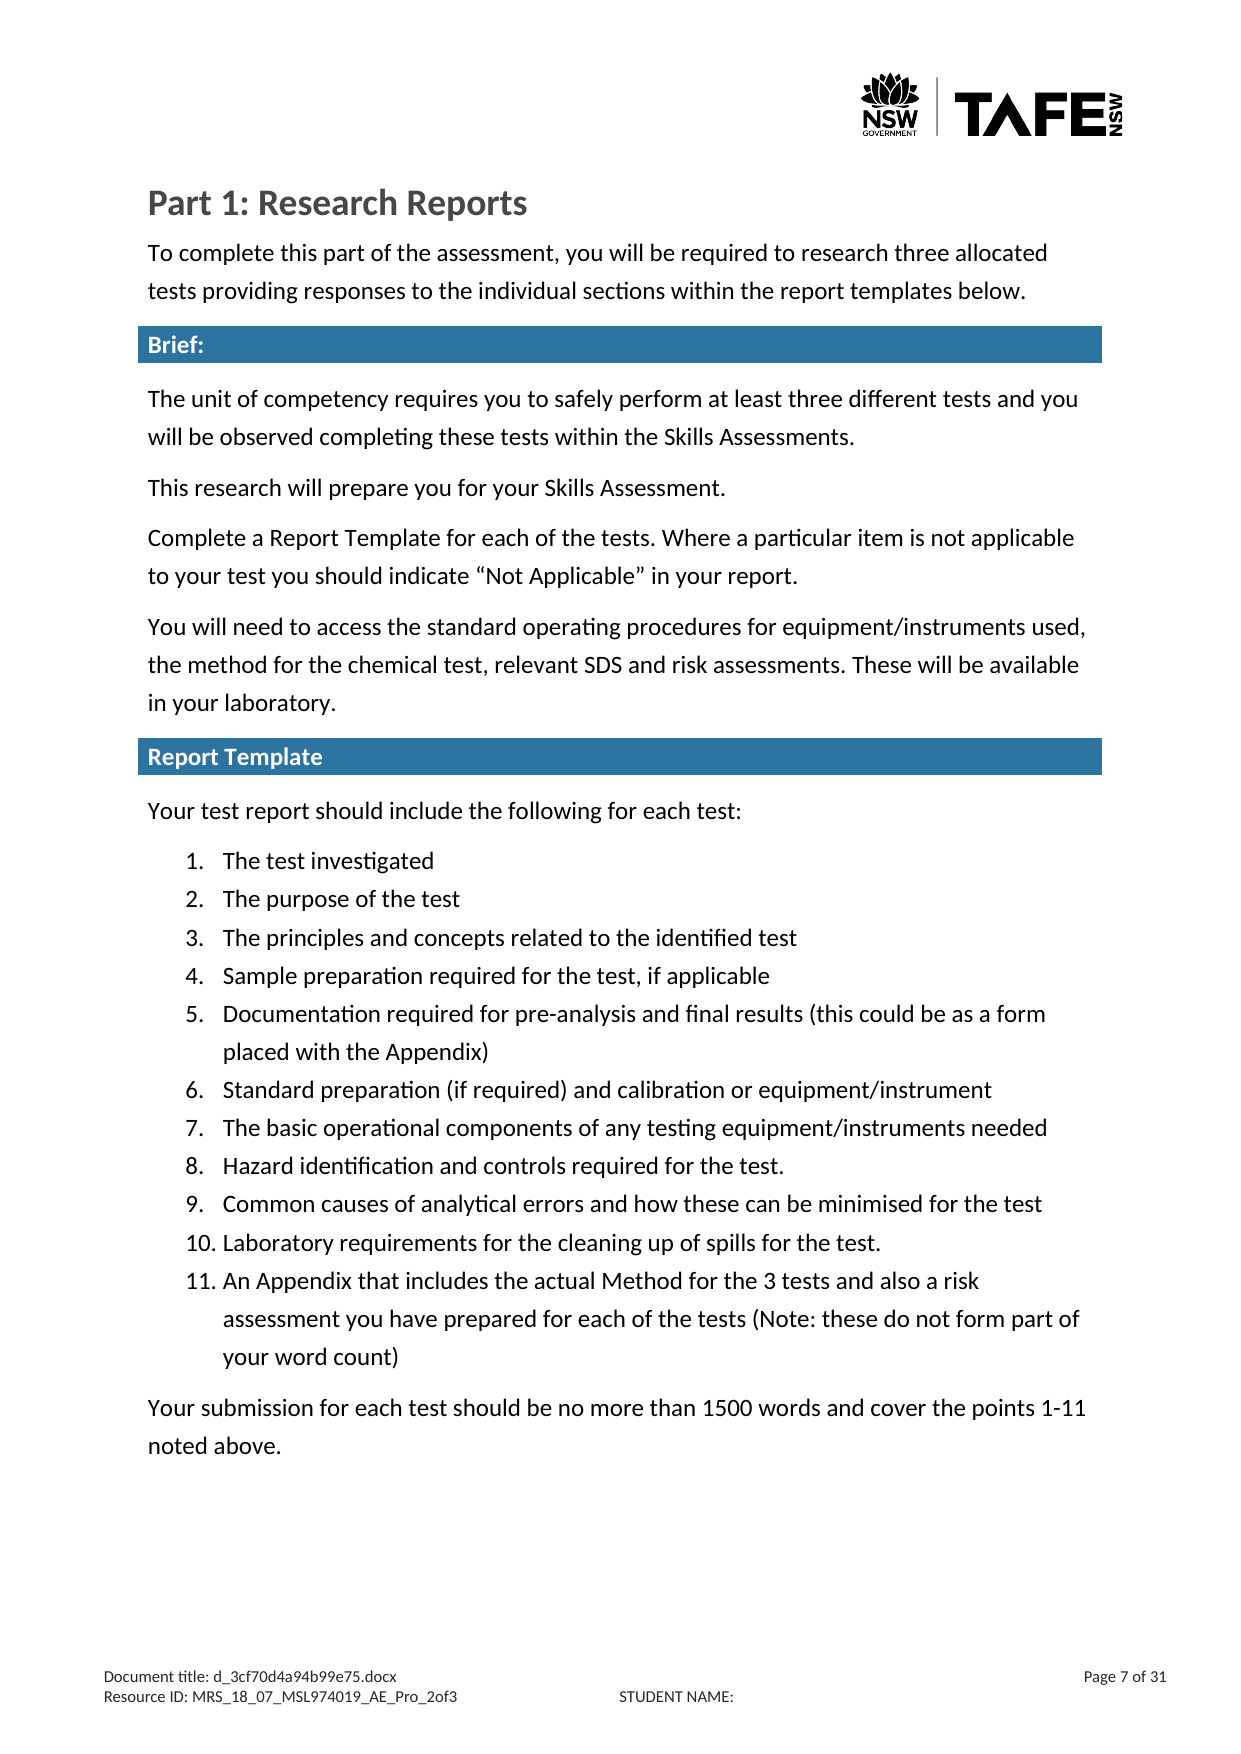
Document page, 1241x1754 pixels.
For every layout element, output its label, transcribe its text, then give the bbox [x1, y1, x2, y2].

text Your test report should include the following for each test: [148, 795, 1092, 825]
picture [861, 71, 1123, 137]
text Your submission for each test should be no more than 1500 words and cover the points 1-11 noted above. [148, 1392, 1092, 1460]
text Report Template [139, 739, 1101, 774]
list Common causes of analytical errors and how these can be minimised for the test [185, 1189, 1092, 1219]
text This research will prepare you for your Skills Assessment. [148, 472, 1092, 502]
list Hazard identification and controls required for the test. [185, 1151, 1092, 1181]
list The purpose of the test [185, 884, 1092, 914]
list Sample preparation required for the test, if applicable [185, 960, 1092, 990]
list The test investigated [185, 846, 1092, 876]
subtitle Part 1: Research Reports [148, 179, 1092, 225]
list Standard preparation (if required) and calibration or equipment/instrument [185, 1074, 1092, 1105]
list The basic operational components of any testing equipment/instruments needed [185, 1112, 1092, 1143]
list Laboratory requirements for the cleaning up of spills for the test. [185, 1227, 1092, 1257]
text To complete this part of the assessment, you will be required to research three allocated tests providing responses to the individual sections within the report templates below. [148, 237, 1092, 306]
list Documentation required for pre-analysis and final results (this could be as a form placed with the Appendix) [185, 998, 1092, 1067]
list The principles and concepts related to the identified test [185, 922, 1092, 952]
list An Appendix that includes the actual Method for the 3 tests and also a risk assessment you have prepared for each of the tests (Note: these do not form part of your word count) [185, 1265, 1092, 1372]
text You will need to access the standard operating procedures for equipment/instruments used, the method for the chemical test, relevant SDS and risk assessments. These will be available in your laboratory. [148, 611, 1092, 718]
list Complete a Report Template for each of the tests. Where a particular item is not applicable to your test you should indicate “Not Applicable” in your report. [148, 522, 1092, 591]
text The unit of competency requires you to safely perform at least three different tests and you will be observed completing these tests within the Skills Assessments. [148, 383, 1092, 452]
text Brief: [139, 327, 1101, 362]
